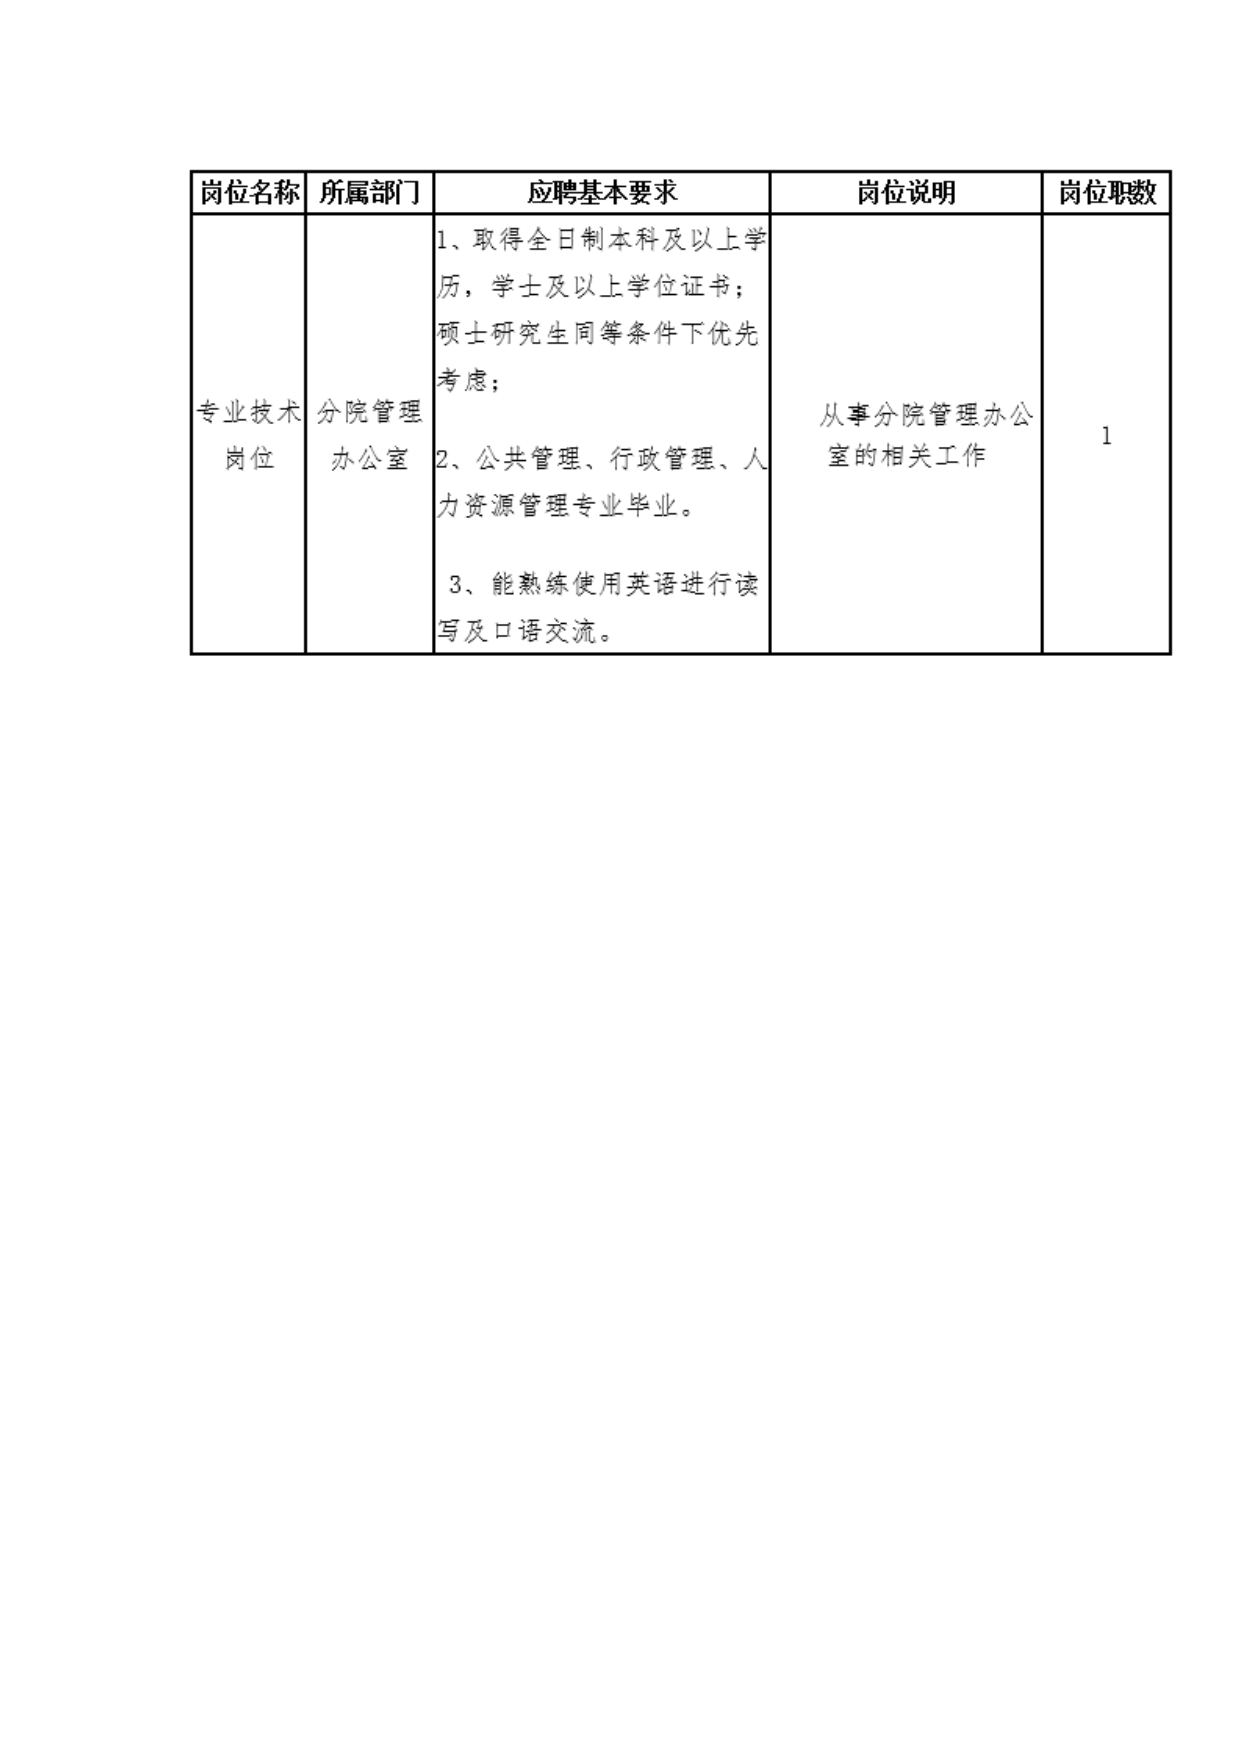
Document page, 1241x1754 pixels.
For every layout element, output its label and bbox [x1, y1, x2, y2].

picture [187, 164, 1177, 659]
